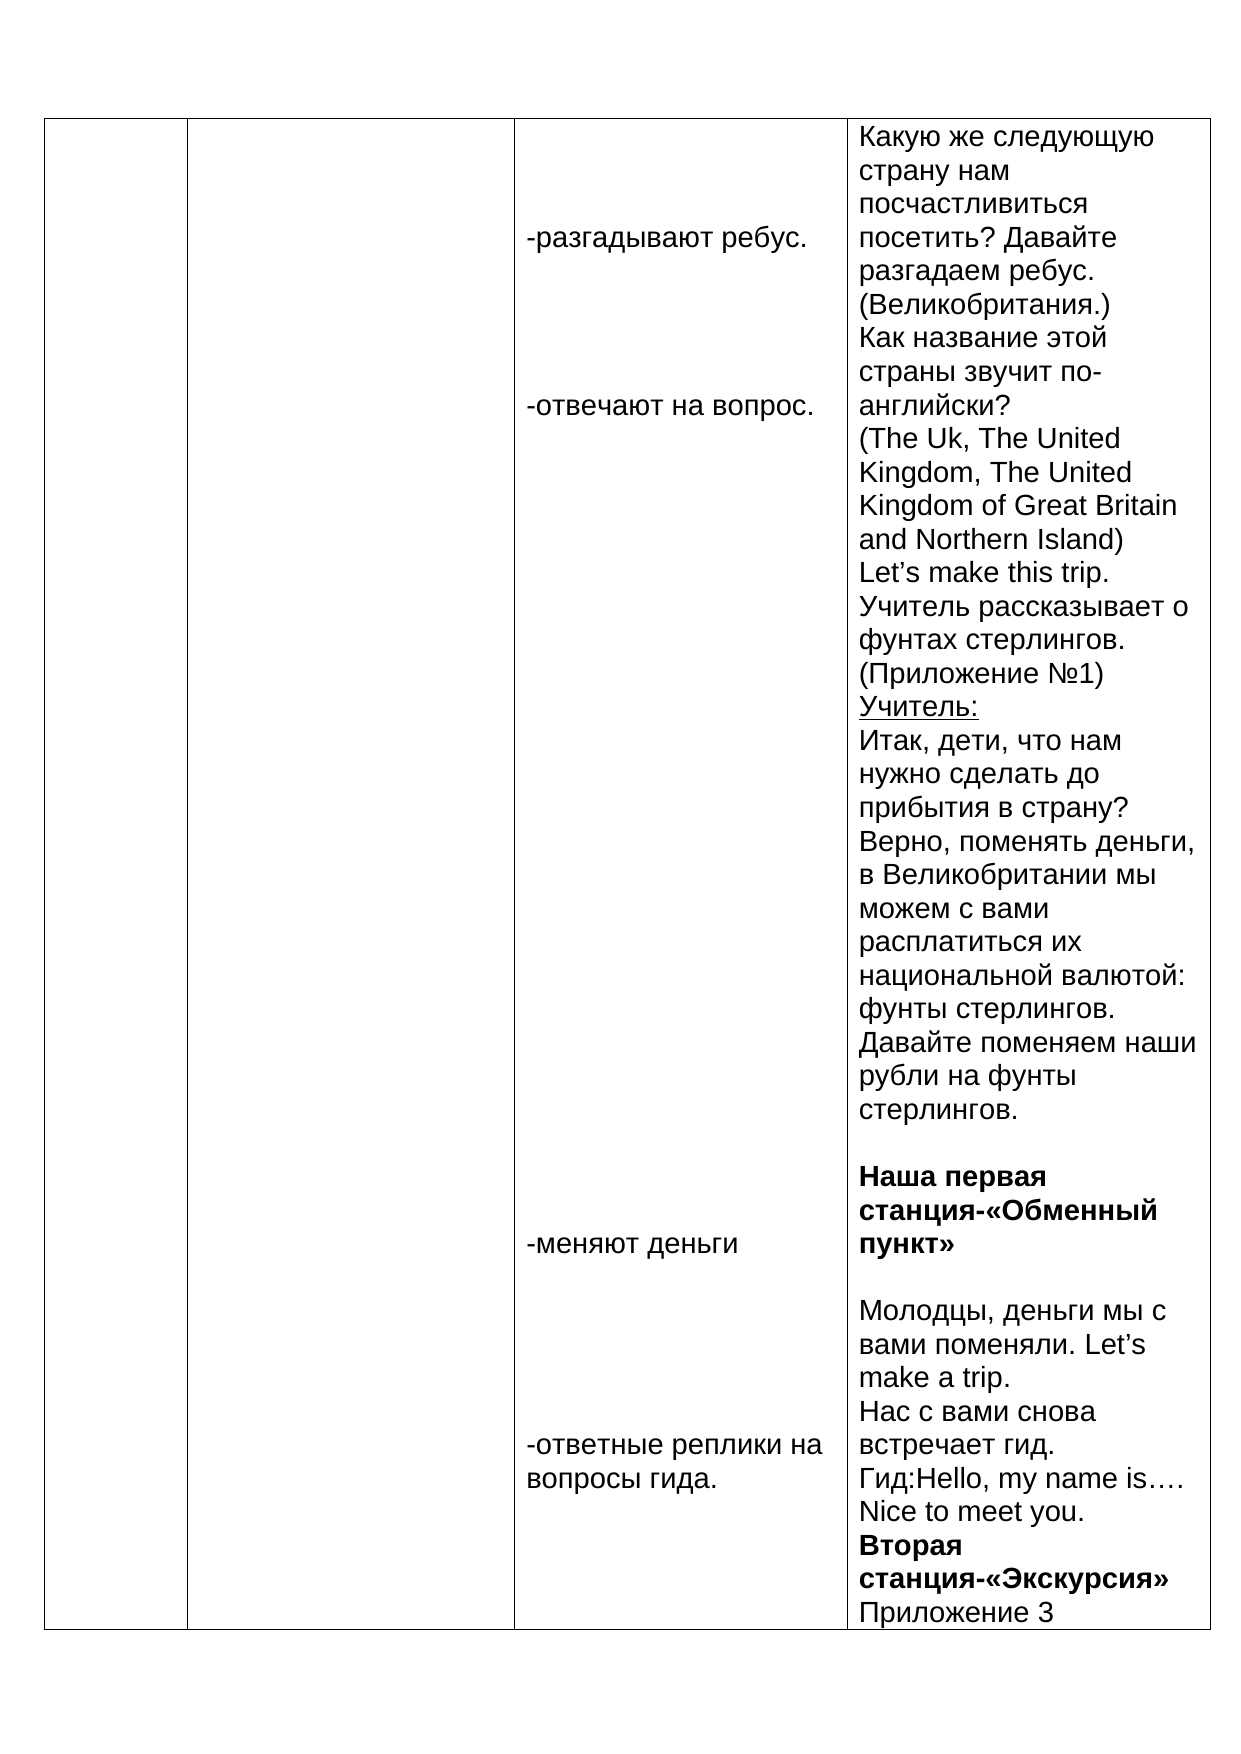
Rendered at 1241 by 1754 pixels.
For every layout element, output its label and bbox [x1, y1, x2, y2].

table_cell [188, 119, 514, 1628]
table_cell [45, 119, 187, 1628]
